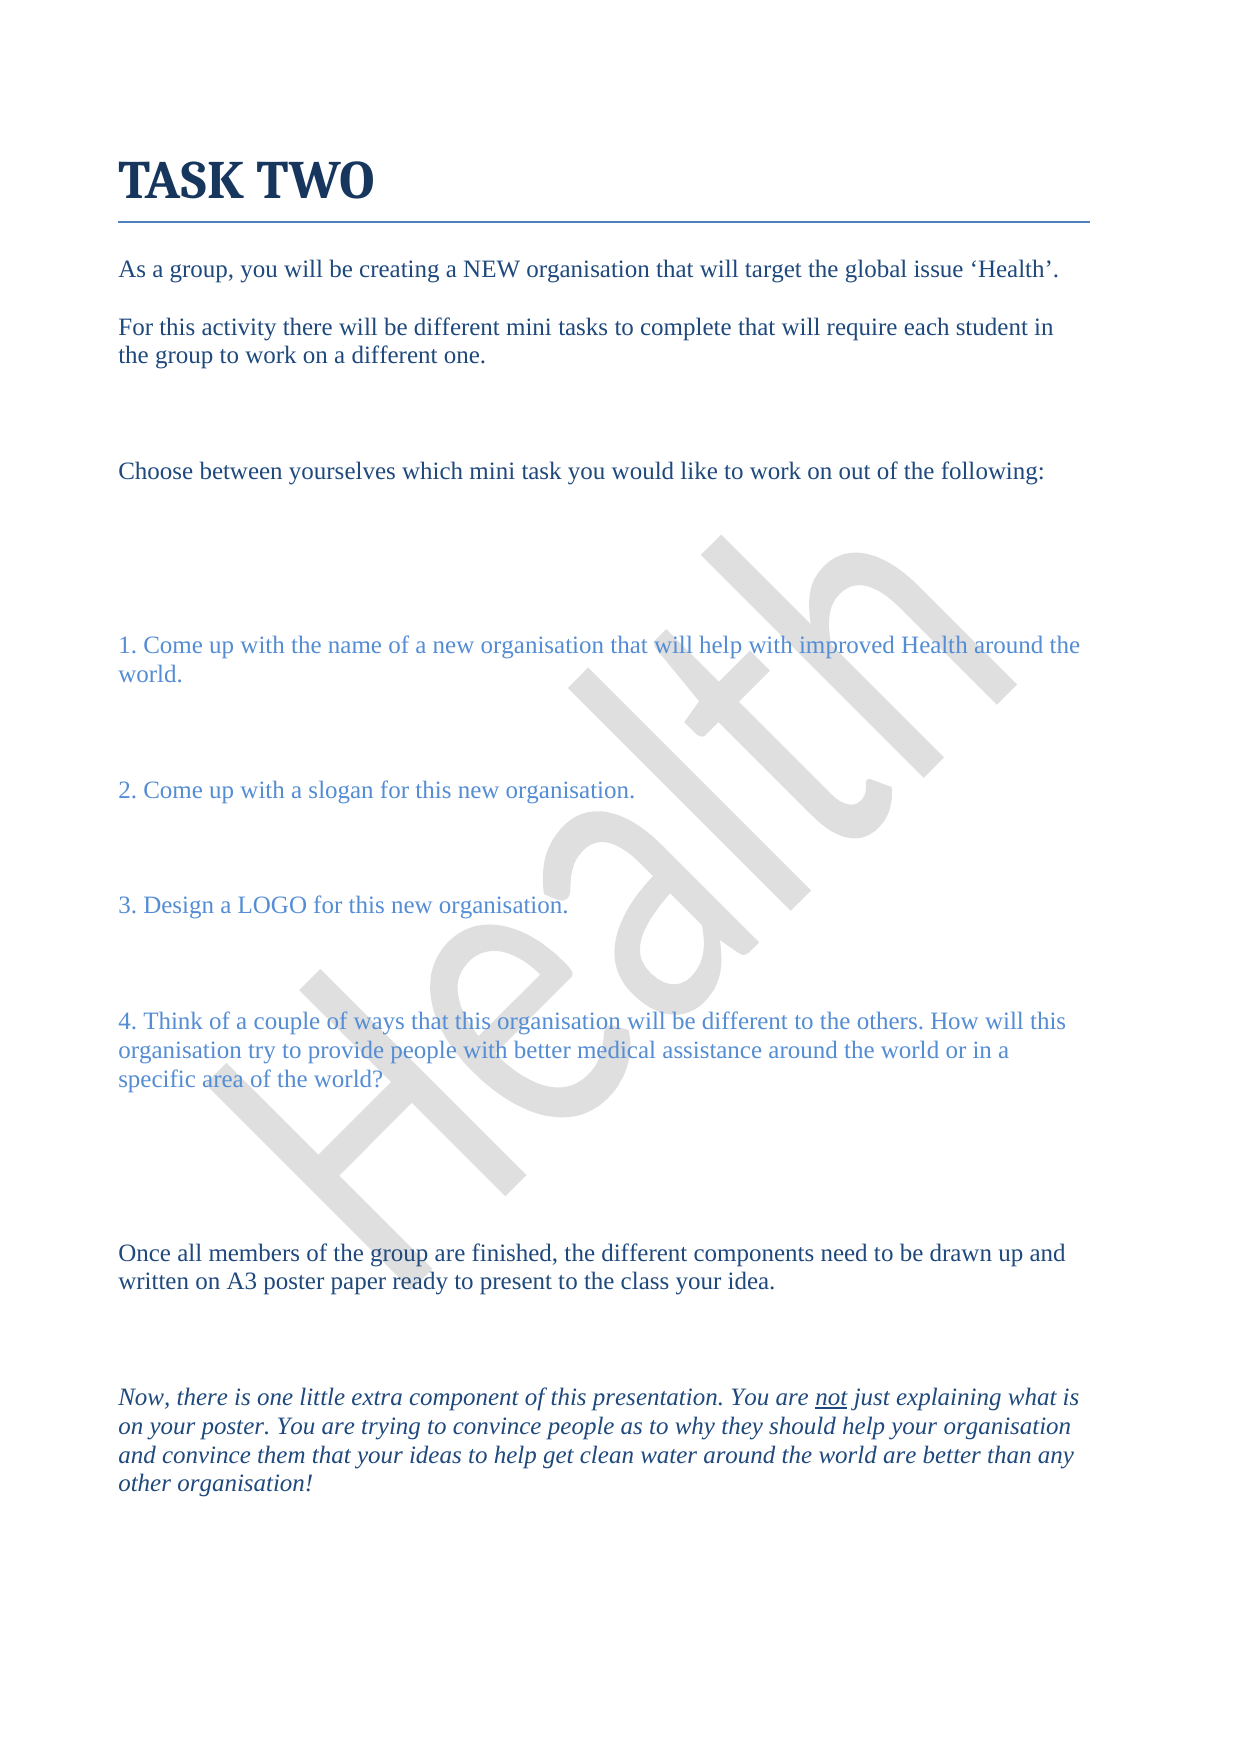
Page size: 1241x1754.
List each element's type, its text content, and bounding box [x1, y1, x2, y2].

text Now, there is one little extra component of this presentation. You are not just explaining what is on your poster. You are trying to convince people as to why they should help your organisation and convince them that your ideas to help get clean water around the world are better than any other organisation! [118, 1382, 1090, 1497]
text 4. Think of a couple of ways that this organisation will be different to the others. How will this organisation try to provide people with better medical assistance around the world or in a specific area of the world? [118, 1006, 1090, 1093]
text 3. Design a LOGO for this new organisation. [118, 891, 1090, 919]
text 1. Come up with the name of a new organisation that will help with improved Health around the world. [118, 630, 1090, 688]
text For this activity there will be different mini tasks to complete that will require each student in the group to work on a different one. [118, 312, 1090, 369]
text As a group, you will be creating a NEW organisation that will target the global issue ‘Health’. [118, 254, 1090, 283]
title TASK TWO [118, 150, 1090, 221]
text Choose between yourselves which mini task you would like to work on out of the following: [118, 456, 1090, 485]
text 2. Come up with a slogan for this new organisation. [118, 775, 1090, 803]
text Once all members of the group are finished, the different components need to be drawn up and written on A3 poster paper ready to present to the class your idea. [118, 1238, 1090, 1295]
